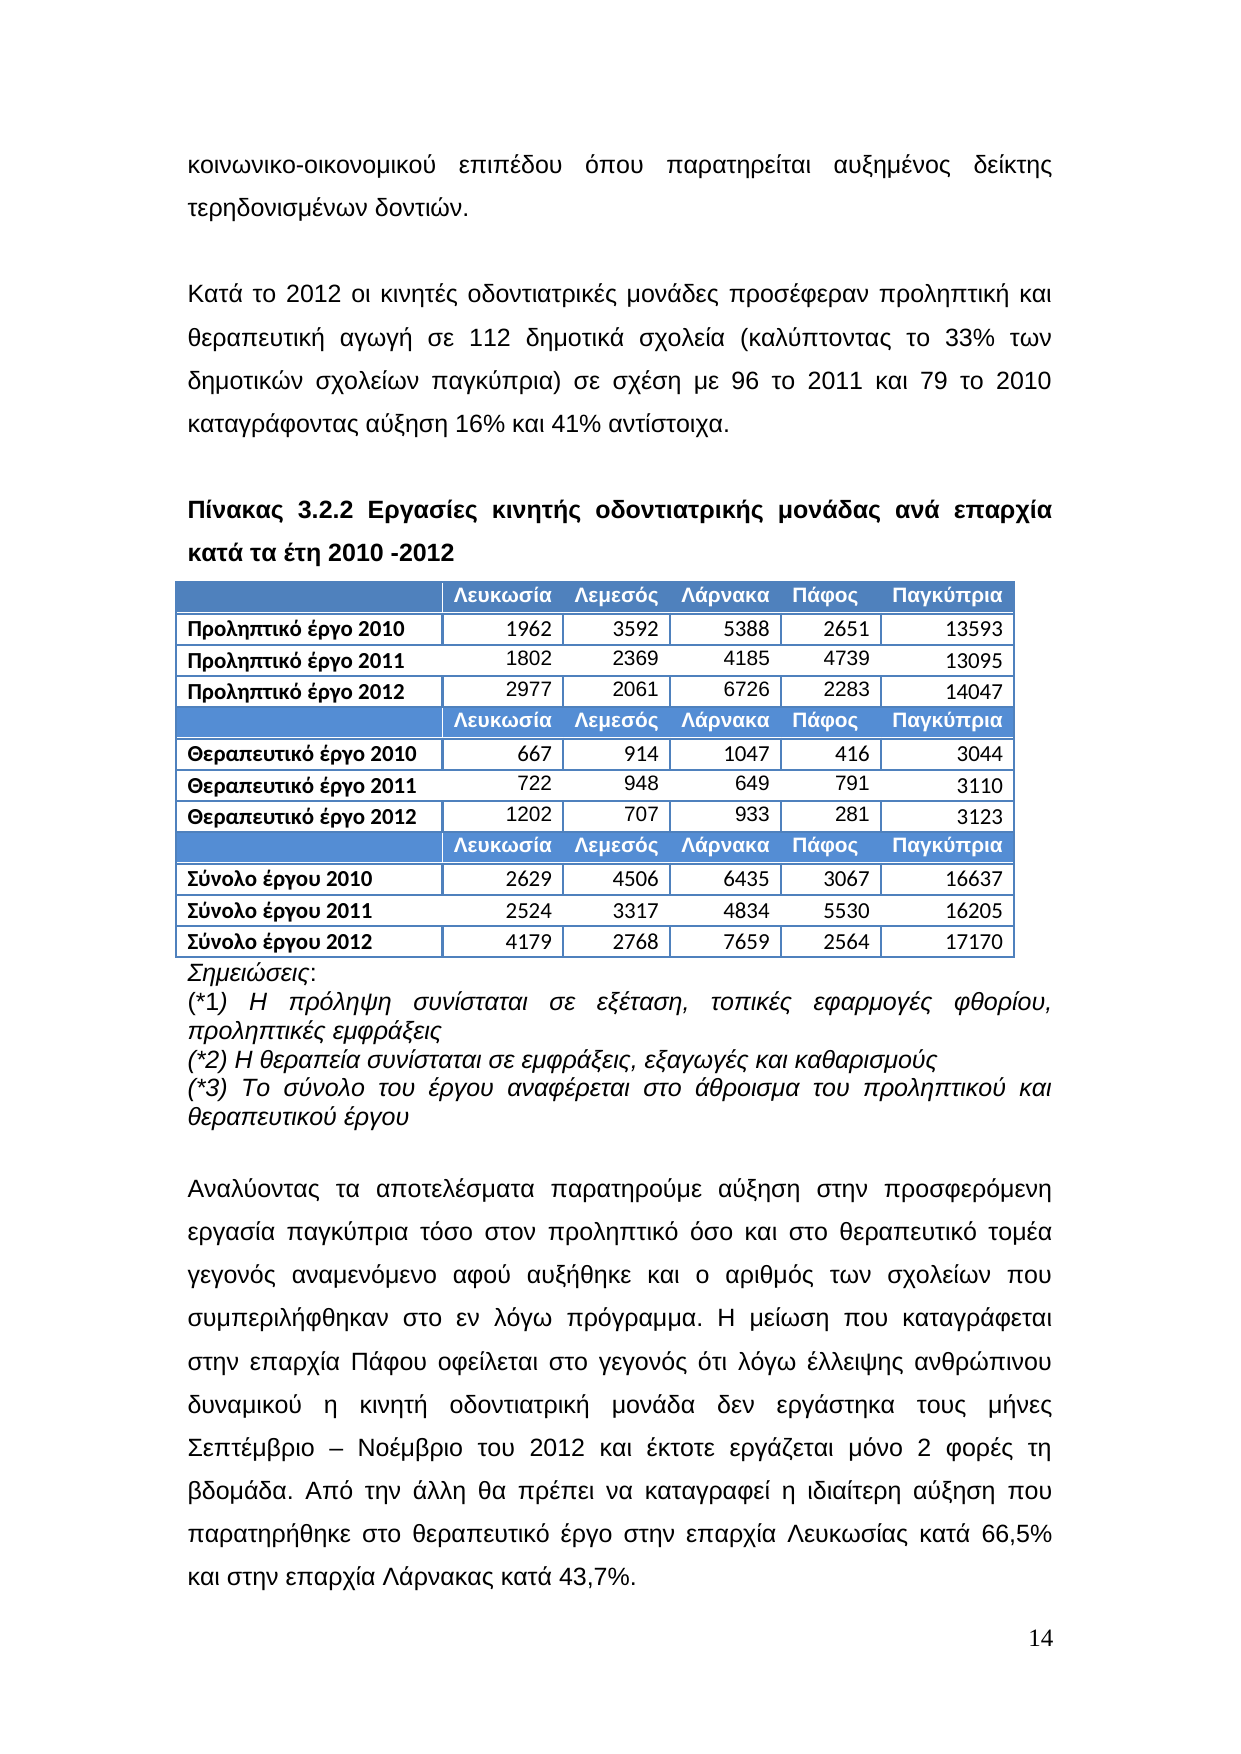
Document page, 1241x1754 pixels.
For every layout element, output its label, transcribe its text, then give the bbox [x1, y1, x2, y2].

table_cell 281 [782, 802, 880, 831]
table_cell Λευκωσία [443, 833, 563, 862]
table_cell 707 [564, 802, 669, 831]
table_header Λάρνακα [670, 583, 781, 612]
table_cell Παγκύπρια [881, 708, 1013, 737]
table_cell 667 [444, 740, 562, 769]
table_cell 3123 [882, 802, 1013, 831]
table_cell 416 [782, 740, 880, 769]
table_cell Θεραπευτικό έργο 2010 [177, 740, 441, 769]
table_cell Προληπτικό έργο 2012 [177, 677, 441, 706]
table_cell 649 [670, 771, 781, 800]
table_header Πάφος [781, 583, 881, 612]
table_cell 5388 [671, 615, 780, 644]
table_cell Πάφος [781, 708, 881, 737]
table_cell Λευκωσία [443, 708, 563, 737]
table_cell 3317 [563, 896, 670, 925]
table_cell 7659 [671, 927, 780, 956]
table_cell 3067 [782, 865, 880, 894]
table_cell Προληπτικό έργο 2010 [177, 615, 441, 644]
table_cell 2369 [563, 646, 670, 675]
table_cell 2564 [782, 927, 880, 956]
table_cell 6435 [671, 865, 780, 894]
table_cell Σύνολο έργου 2010 [177, 865, 441, 894]
table_cell 14047 [882, 677, 1013, 706]
table_cell Λεμεσός [563, 833, 670, 862]
table_cell 4179 [444, 927, 562, 956]
text (*2) Η θεραπεία συνίσταται σε εμφράξεις, εξαγωγές και καθαρισμούς [187, 1044, 1053, 1073]
table_cell 4739 [781, 646, 881, 675]
table_cell 17170 [882, 927, 1013, 956]
table_cell 3044 [882, 740, 1013, 769]
table_cell 948 [563, 771, 670, 800]
table_cell 2283 [782, 677, 880, 706]
table_cell 13593 [882, 615, 1013, 644]
table_cell Λάρνακα [670, 708, 781, 737]
table_cell 2061 [564, 677, 669, 706]
table_cell 791 [781, 771, 881, 800]
text (*3) Το σύνολο του έργου αναφέρεται στο άθροισμα του προληπτικού και θεραπευτικού έργου [187, 1073, 1053, 1131]
table_cell 1962 [444, 615, 562, 644]
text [187, 150, 1053, 222]
table_header Παγκύπρια [881, 583, 1013, 612]
table_cell Πάφος [781, 833, 881, 862]
table_cell Θεραπευτικό έργο 2011 [177, 771, 442, 800]
table_cell 2629 [444, 865, 562, 894]
table_cell 6726 [671, 677, 780, 706]
table_cell [177, 833, 442, 862]
table_cell Σύνολο έργου 2012 [177, 927, 441, 956]
table_cell 13095 [881, 646, 1013, 675]
table_cell 1802 [443, 646, 563, 675]
text Πίνακας 3.2.2 Εργασίες κινητής οδοντιατρικής μονάδας ανά επαρχία κατά τα έτη 2010 -2012 [187, 495, 1053, 567]
table_header Λεμεσός [563, 583, 670, 612]
table_cell 4834 [670, 896, 781, 925]
table_cell 16205 [881, 896, 1013, 925]
table_cell 16637 [882, 865, 1013, 894]
table_cell 3592 [564, 615, 669, 644]
table_cell 2651 [782, 615, 880, 644]
table_cell 4506 [564, 865, 669, 894]
table_cell 722 [443, 771, 563, 800]
table_cell Σύνολο έργου 2011 [177, 896, 442, 925]
table_cell Θεραπευτικό έργο 2012 [177, 802, 441, 831]
table_header Λευκωσία [443, 583, 563, 612]
text (*1) Η πρόληψη συνίσταται σε εξέταση, τοπικές εφαρμογές φθορίου, προληπτικές εμφράξεις [187, 987, 1053, 1044]
table_cell 2768 [564, 927, 669, 956]
table_cell Παγκύπρια [881, 833, 1013, 862]
table_cell 2524 [443, 896, 563, 925]
table_cell 3110 [881, 771, 1013, 800]
table_cell 5530 [781, 896, 881, 925]
text Κατά το 2012 οι κινητές οδοντιατρικές μονάδες προσέφεραν προληπτική και θεραπευτική αγωγή σε 112 δημοτικά σχολεία (καλύπτοντας το 33% των δημοτικών σχολείων παγκύπρια) σε σχέση με 96 το 2011 και 79 το 2010 καταγράφοντας αύξηση 16% και 41% αντίστοιχα. [187, 279, 1053, 437]
table_cell 914 [564, 740, 669, 769]
table_cell Προληπτικό έργο 2011 [177, 646, 442, 675]
table_cell 1202 [444, 802, 562, 831]
table_cell 2977 [444, 677, 562, 706]
table_cell Λεμεσός [563, 708, 670, 737]
text Αναλύοντας τα αποτελέσματα παρατηρούμε αύξηση στην προσφερόμενη εργασία παγκύπρια τόσο στον προληπτικό όσο και στο θεραπευτικό τομέα γεγονός αναμενόμενο αφού αυξήθηκε και ο αριθμός των σχολείων που συμπεριλήφθηκαν στο εν λόγω πρόγραμμα. Η μείωση που καταγράφεται στην επαρχία Πάφου οφείλεται στο γεγονός ότι λόγω έλλειψης ανθρώπινου δυναμικού η κινητή οδοντιατρική μονάδα δεν εργάστηκα τους μήνες Σεπτέμβριο – Νοέμβριο του 2012 και έκτοτε εργάζεται μόνο 2 φορές τη βδομάδα. Από την άλλη θα πρέπει να καταγραφεί η ιδιαίτερη αύξηση που παρατηρήθηκε στο θεραπευτικό έργο στην επαρχία Λευκωσίας κατά 66,5% και στην επαρχία Λάρνακας κατά 43,7%. [187, 1174, 1053, 1591]
table_cell Λάρνακα [670, 833, 781, 862]
text Σημειώσεις: [187, 958, 1053, 987]
table_cell 933 [671, 802, 780, 831]
table_cell 1047 [671, 740, 780, 769]
table_cell 4185 [670, 646, 781, 675]
table_header [177, 583, 442, 612]
table_cell [177, 708, 442, 737]
